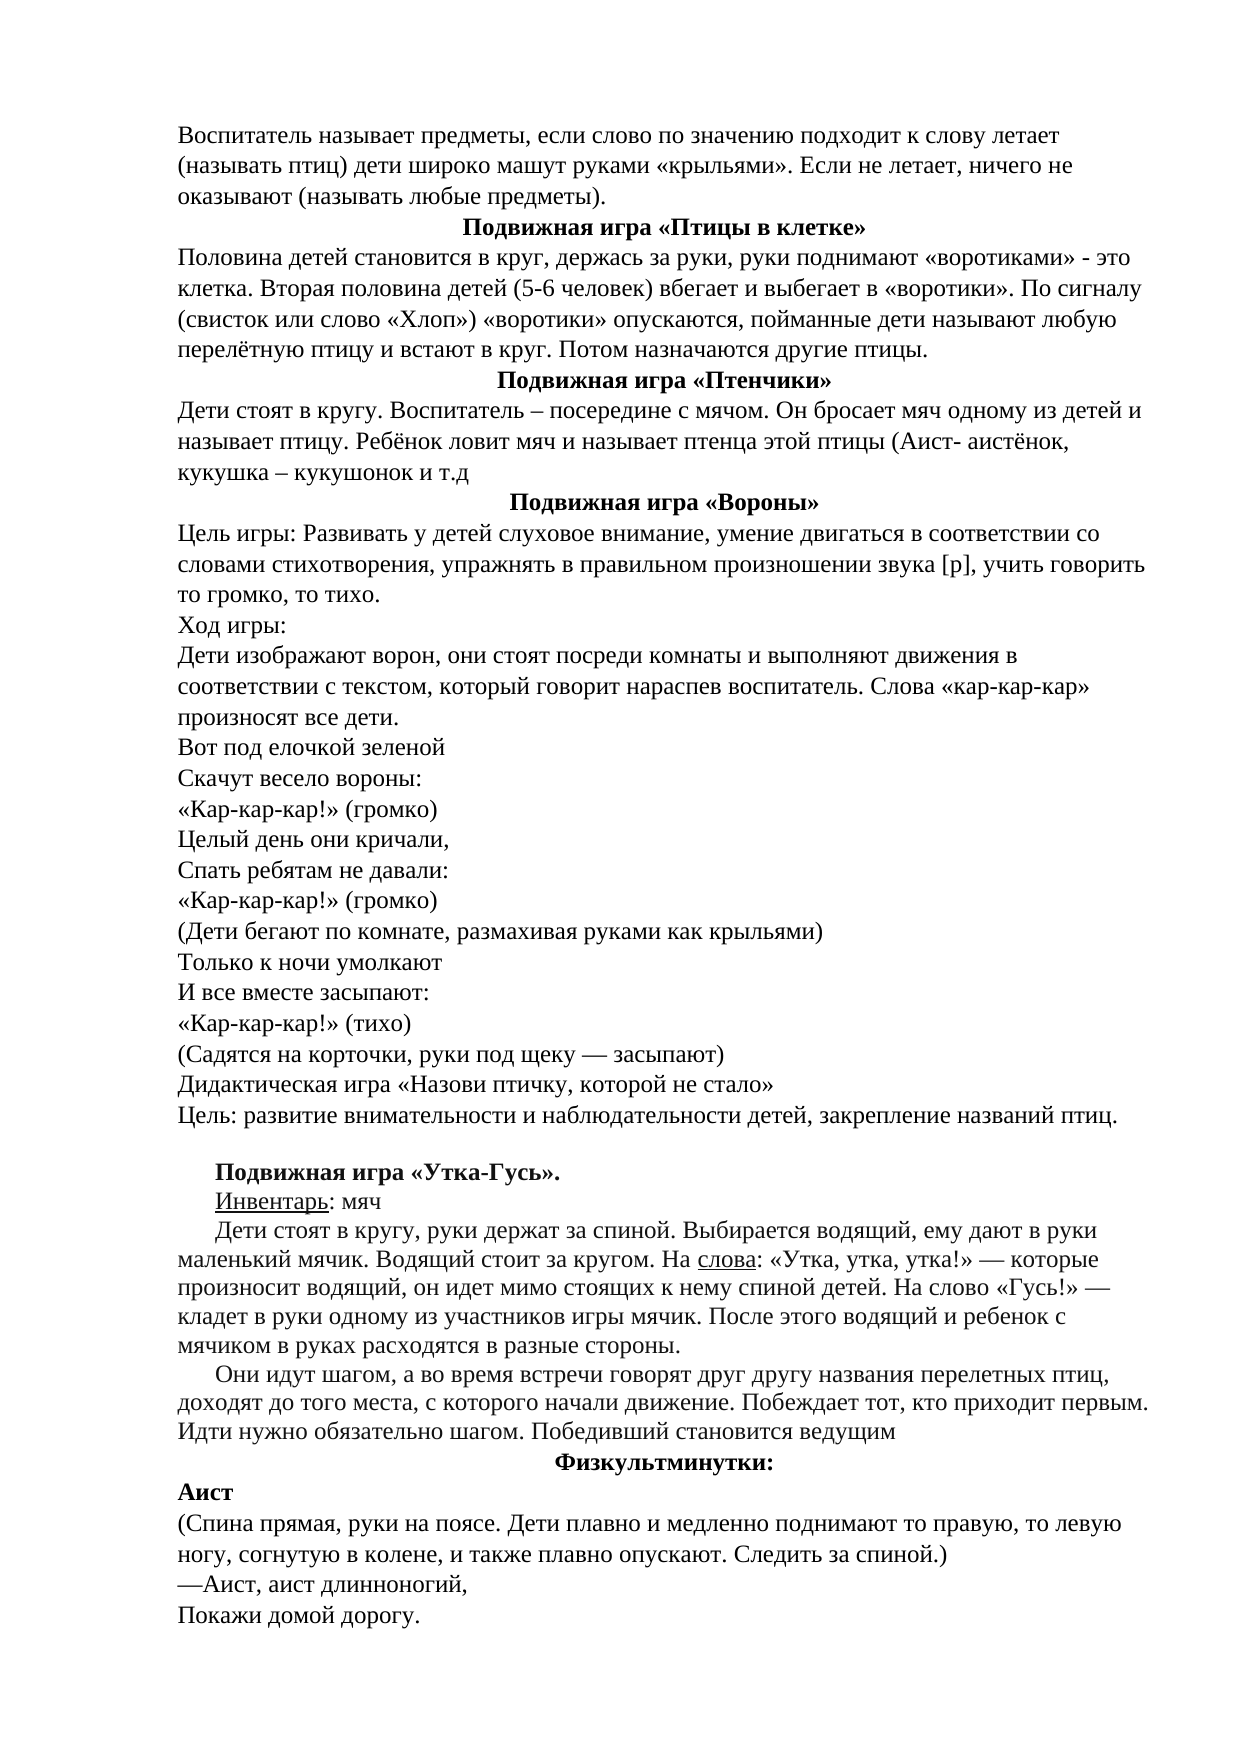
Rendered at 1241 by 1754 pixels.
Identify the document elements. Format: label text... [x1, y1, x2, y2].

text Только к ночи умолкают [177, 945, 1152, 976]
text Цель игры: Развивать у детей слуховое внимание, умение двигаться в соответствии со словами стихотворения, упражнять в правильном произношении звука [р], учить говорить то громко, то тихо. [177, 516, 1152, 608]
text (Спина прямая, руки на поясе. Дети плавно и медленно поднимают то правую, то левую ногу, согнутую в колене, и также плавно опускают. Следить за спиной.) [177, 1506, 1152, 1567]
text (Садятся на корточки, руки под щеку — засыпают) [177, 1037, 1152, 1067]
text Спать ребятам не давали: [177, 853, 1152, 884]
text (Дети бегают по комнате, размахивая руками как крыльями) [177, 914, 1152, 945]
text Подвижная игра «Птицы в клетке» [177, 210, 1152, 241]
text Половина детей становится в круг, держась за руки, руки поднимают «воротиками» - это клетка. Вторая половина детей (5-6 человек) вбегает и выбегает в «воротики». По сигналу (свисток или слово «Хлоп») «воротики» опускаются, пойманные дети называют любую перелётную птицу и встают в круг. Потом назначаются другие птицы. [177, 241, 1152, 363]
text «Кар-кар-кар!» (громко) [177, 792, 1152, 822]
text Дети стоят в кругу, руки держат за спиной. Выбирается водящий, ему дают в руки маленький мячик. Водящий стоит за кругом. На слова: «Утка, утка, утка!» — которые произносит водящий, он идет мимо стоящих к нему спиной детей. На слово «Гусь!» — кладет в руки одному из участников игры мячик. После этого водящий и ребенок с мячиком в руках расходятся в разные стороны. [177, 1215, 1152, 1359]
text Физкультминутки: [177, 1445, 1152, 1476]
text Дети стоят в кругу. Воспитатель – посередине с мячом. Он бросает мяч одному из детей и называет птицу. Ребёнок ловит мяч и называет птенца этой птицы (Аист- аистёнок, кукушка – кукушонок и т.д [177, 394, 1152, 486]
text Воспитатель называет предметы, если слово по значению подходит к слову летает (называть птиц) дети широко машут руками «крыльями». Если не летает, ничего не оказывают (называть любые предметы). [177, 118, 1152, 210]
text «Кар-кар-кар!» (тихо) [177, 1006, 1152, 1037]
text Дети изображают ворон, они стоят посреди комнаты и выполняют движения в соответствии с текстом, который говорит нараспев воспитатель. Слова «кар-кар-кар» произносят все дети. [177, 639, 1152, 731]
text —Аист, аист длинноногий, [177, 1567, 1152, 1598]
text «Кар-кар-кар!» (громко) [177, 884, 1152, 914]
text Вот под елочкой зеленой [177, 731, 1152, 761]
text Они идут шагом, а во время встречи говорят друг другу названия перелетных птиц, доходят до того места, с которого начали движение. Побеждает тот, кто приходит первым. Идти нужно обязательно шагом. Победивший становится ведущим [177, 1359, 1152, 1445]
text Подвижная игра «Утка-Гусь». [177, 1157, 1152, 1186]
text Покажи домой дорогу. [177, 1598, 1152, 1629]
text Аист [177, 1476, 1152, 1506]
text Подвижная игра «Птенчики» [177, 363, 1152, 394]
text Дидактическая игра «Назови птичку, которой не стало» [177, 1067, 1152, 1098]
text Целый день они кричали, [177, 822, 1152, 853]
text Скачут весело вороны: [177, 761, 1152, 792]
text Xод игры: [177, 608, 1152, 639]
text Цель: развитие внимательности и наблюдательности детей, закрепление названий птиц. [177, 1098, 1152, 1129]
text Инвентарь: мяч [177, 1186, 1152, 1215]
text Подвижная игра «Вороны» [177, 486, 1152, 516]
text И все вместе засыпают: [177, 976, 1152, 1006]
